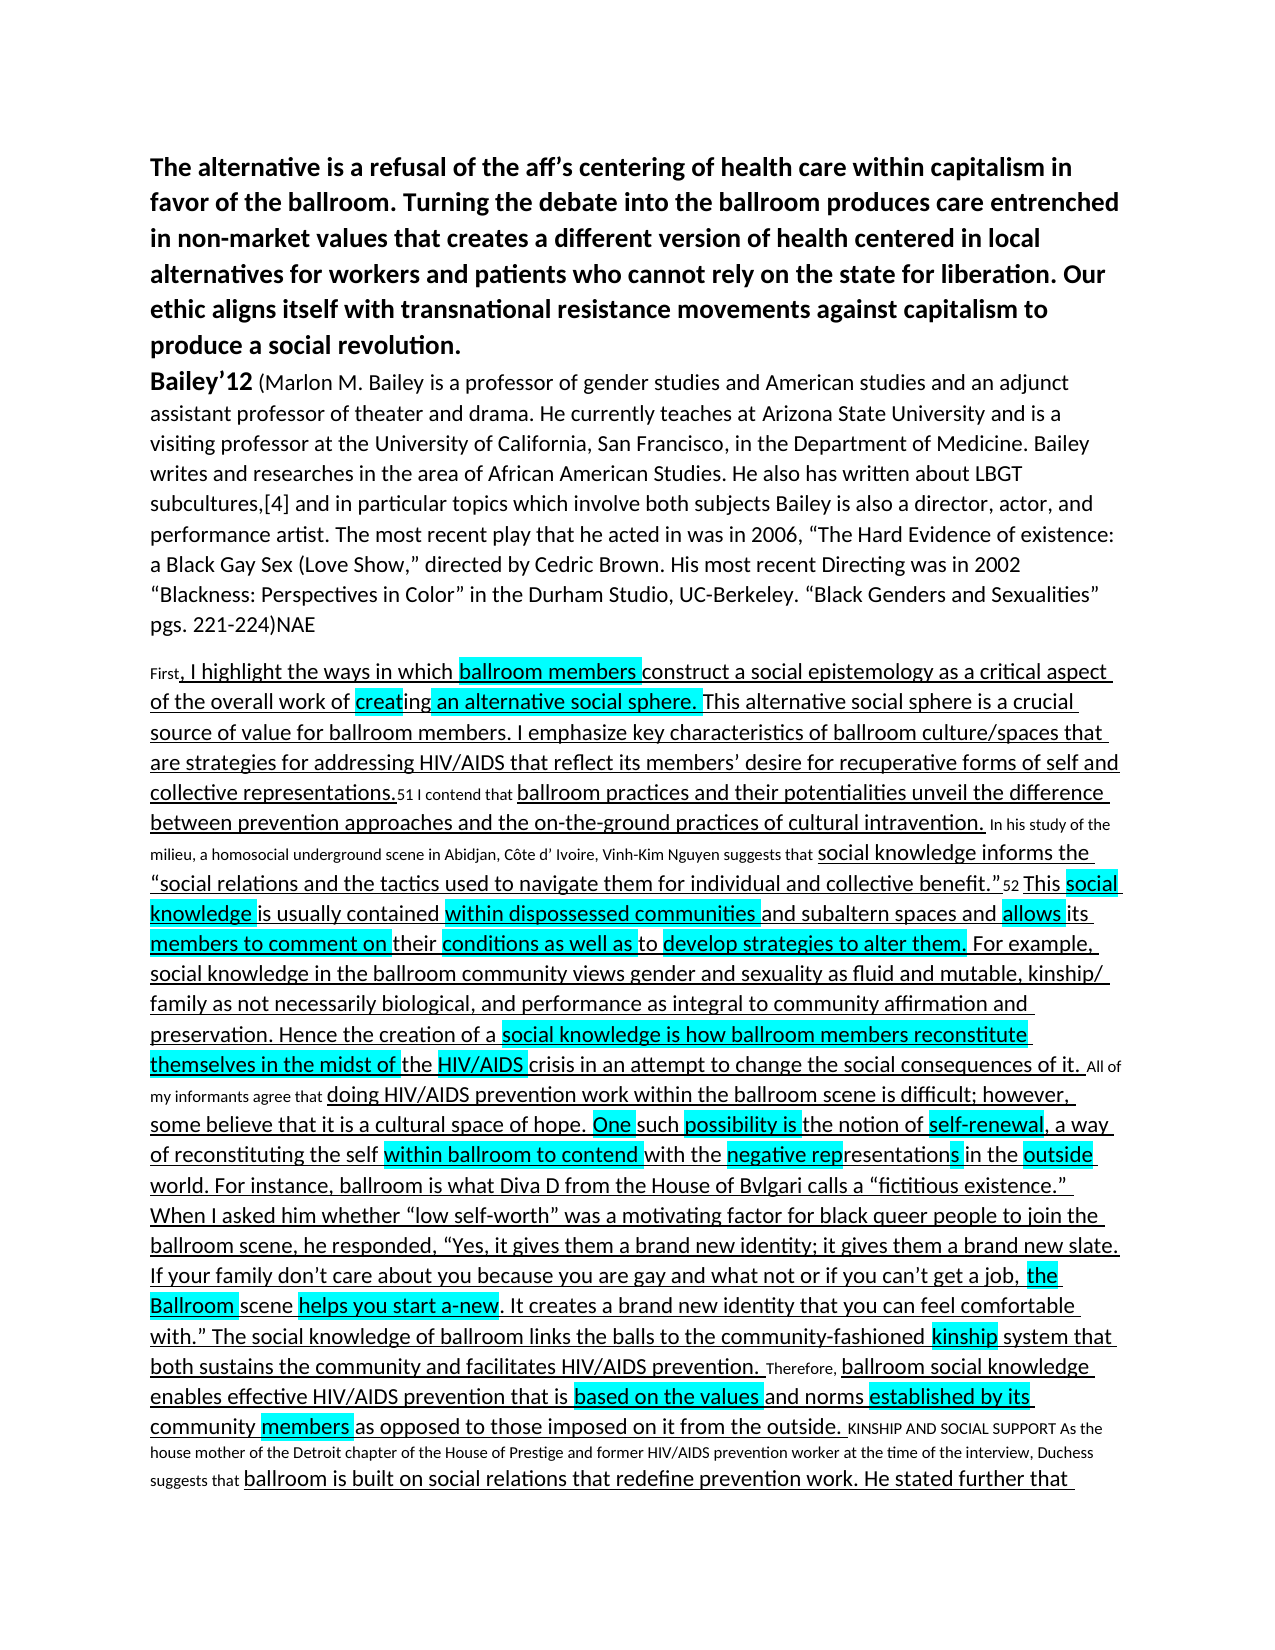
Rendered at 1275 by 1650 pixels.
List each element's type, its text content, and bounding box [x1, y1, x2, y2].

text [150, 657, 1125, 1493]
text Bailey’12 (Marlon M. Bailey is a professor of gender studies and American studies and an adjunct assistant professor of theater and drama. He currently teaches at Arizona State University and is a visiting professor at the University of California, San Francisco, in the Department of Medicine. Bailey writes and researches in the area of African American Studies. He also has written about LBGT subcultures,[4] and in particular topics which involve both subjects Bailey is also a director, actor, and performance artist. The most recent play that he acted in was in 2006, “The Hard Evidence of existence: a Black Gay Sex (Love Show,” directed by Cedric Brown. His most recent Directing was in 2002 “Blackness: Perspectives in Color” in the Durham Studio, UC-Berkeley. “Black Genders and Sexualities” pgs. 221-224)NAE [150, 364, 1125, 638]
subtitle The alternative is a refusal of the aff’s centering of health care within capitalism in favor of the ballroom. Turning the debate into the ballroom produces care entrenched in non-market values that creates a different version of health centered in local alternatives for workers and patients who cannot rely on the state for liberation. Our ethic aligns itself with transnational resistance movements against capitalism to produce a social revolution. [150, 150, 1125, 361]
